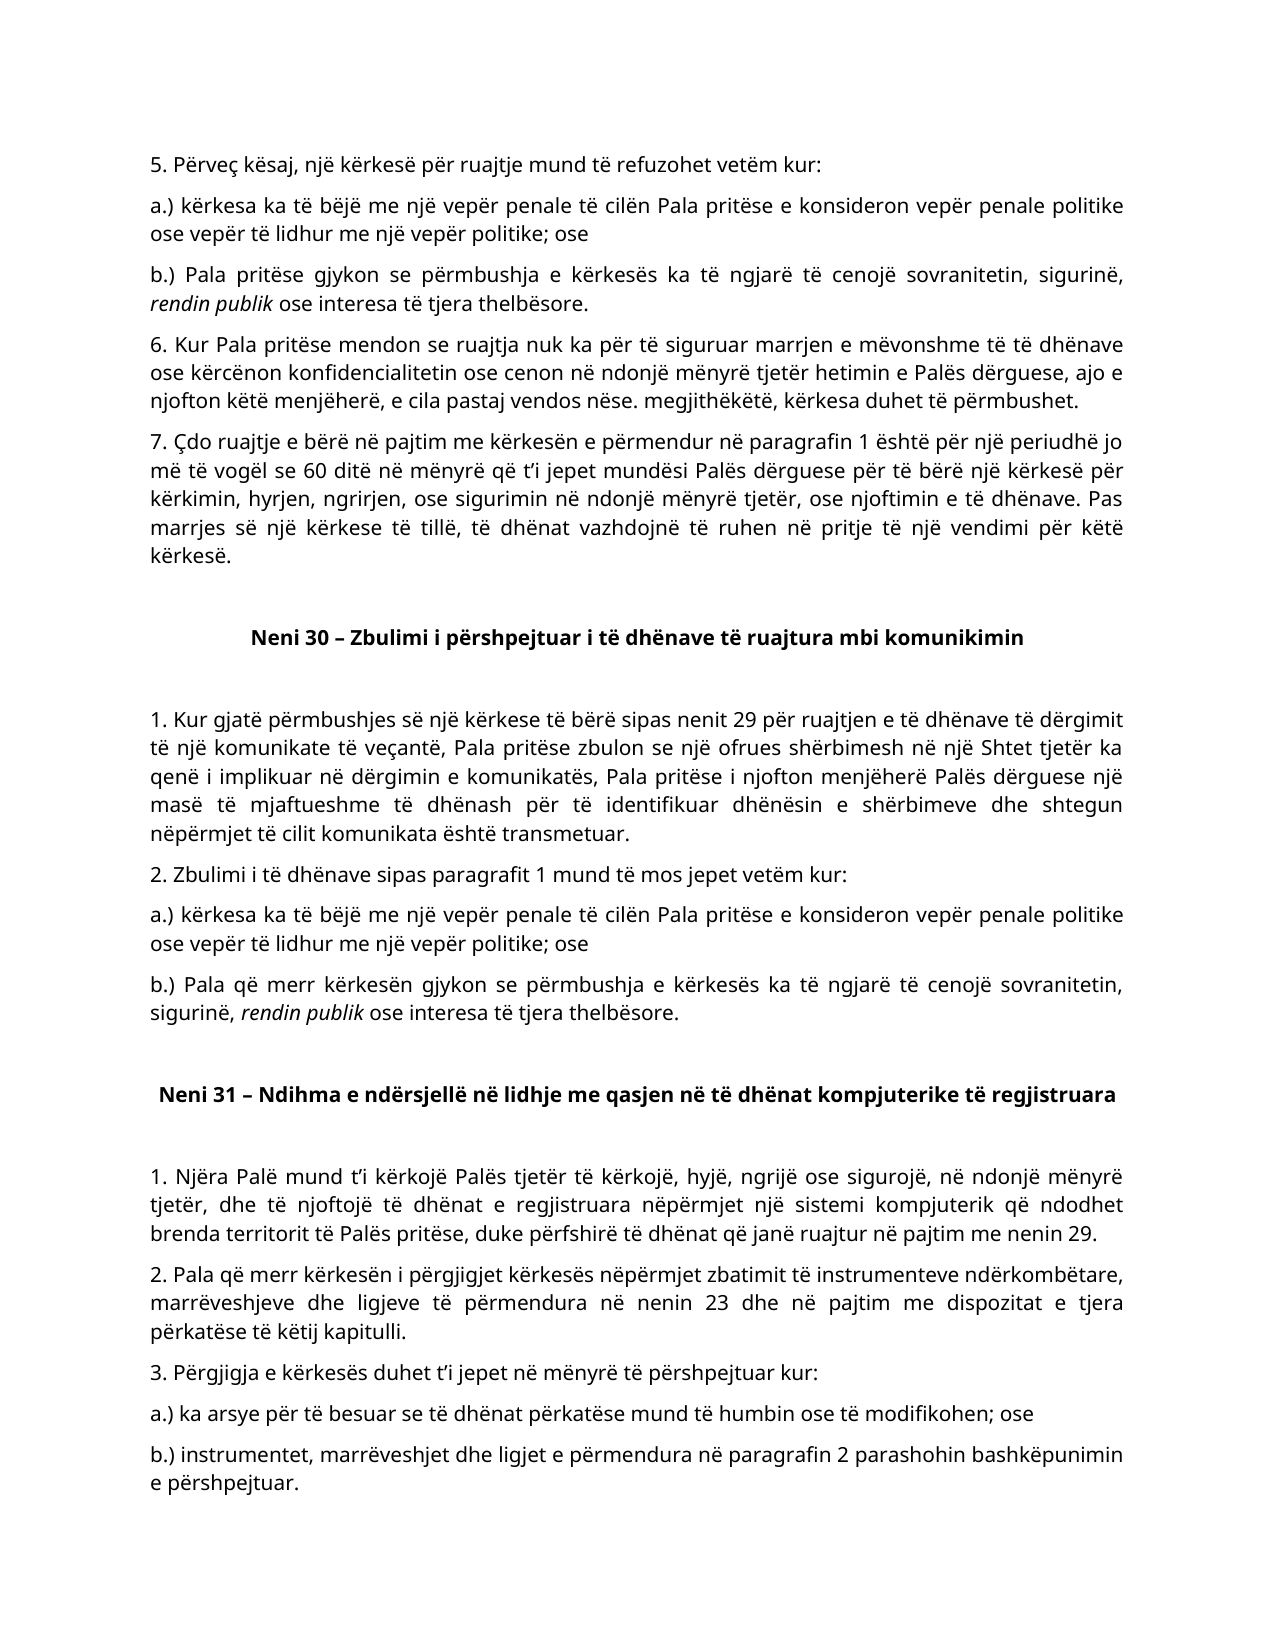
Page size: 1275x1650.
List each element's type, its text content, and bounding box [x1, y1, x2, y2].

text b.) instrumentet, marrëveshjet dhe ligjet e përmendura në paragrafin 2 parashohin bashkëpunimin e përshpejtuar. [150, 1440, 1125, 1497]
text 2. Pala që merr kërkesën i përgjigjet kërkesës nëpërmjet zbatimit të instrumenteve ndërkombëtare, marrëveshjeve dhe ligjeve të përmendura në nenin 23 dhe në pajtim me dispozitat e tjera përkatëse të këtij kapitulli. [150, 1260, 1125, 1345]
text 1. Njëra Palë mund t’i kërkojë Palës tjetër të kërkojë, hyjë, ngrijë ose sigurojë, në ndonjë mënyrë tjetër, dhe të njoftojë të dhënat e regjistruara nëpërmjet një sistemi kompjuterik që ndodhet brenda territorit të Palës pritëse, duke përfshirë të dhënat që janë ruajtur në pajtim me nenin 29. [150, 1162, 1125, 1247]
text Neni 31 – Ndihma e ndërsjellë në lidhje me qasjen në të dhënat kompjuterike të regjistruara [150, 1080, 1125, 1109]
text 1. Kur gjatë përmbushjes së një kërkese të bërë sipas nenit 29 për ruajtjen e të dhënave të dërgimit të një komunikate të veçantë, Pala pritëse zbulon se një ofrues shërbimesh në një Shtet tjetër ka qenë i implikuar në dërgimin e komunikatës, Pala pritëse i njofton menjëherë Palës dërguese një masë të mjaftueshme të dhënash për të identifikuar dhënësin e shërbimeve dhe shtegun nëpërmjet të cilit komunikata është transmetuar. [150, 705, 1125, 847]
text Neni 30 – Zbulimi i përshpejtuar i të dhënave të ruajtura mbi komunikimin [150, 623, 1125, 652]
text 2. Zbulimi i të dhënave sipas paragrafit 1 mund të mos jepet vetëm kur: [150, 860, 1125, 888]
text b.) Pala pritëse gjykon se përmbushja e kërkesës ka të ngjarë të cenojë sovranitetin, sigurinë, rendin publik ose interesa të tjera thelbësore. [150, 260, 1125, 317]
text 3. Përgjigja e kërkesës duhet t’i jepet në mënyrë të përshpejtuar kur: [150, 1358, 1125, 1386]
text b.) Pala që merr kërkesën gjykon se përmbushja e kërkesës ka të ngjarë të cenojë sovranitetin, sigurinë, rendin publik ose interesa të tjera thelbësore. [150, 970, 1125, 1027]
text 5. Përveç kësaj, një kërkesë për ruajtje mund të refuzohet vetëm kur: [150, 150, 1125, 178]
text a.) kërkesa ka të bëjë me një vepër penale të cilën Pala pritëse e konsideron vepër penale politike ose vepër të lidhur me një vepër politike; ose [150, 191, 1125, 248]
text 7. Çdo ruajtje e bërë në pajtim me kërkesën e përmendur në paragrafin 1 është për një periudhë jo më të vogël se 60 ditë në mënyrë që t’i jepet mundësi Palës dërguese për të bërë një kërkesë për kërkimin, hyrjen, ngrirjen, ose sigurimin në ndonjë mënyrë tjetër, ose njoftimin e të dhënave. Pas marrjes së një kërkese të tillë, të dhënat vazhdojnë të ruhen në pritje të një vendimi për këtë kërkesë. [150, 427, 1125, 570]
text a.) kërkesa ka të bëjë me një vepër penale të cilën Pala pritëse e konsideron vepër penale politike ose vepër të lidhur me një vepër politike; ose [150, 901, 1125, 957]
text 6. Kur Pala pritëse mendon se ruajtja nuk ka për të siguruar marrjen e mëvonshme të të dhënave ose kërcënon konfidencialitetin ose cenon në ndonjë mënyrë tjetër hetimin e Palës dërguese, ajo e njofton këtë menjëherë, e cila pastaj vendos nëse. megjithëkëtë, kërkesa duhet të përmbushet. [150, 330, 1125, 415]
text a.) ka arsye për të besuar se të dhënat përkatëse mund të humbin ose të modifikohen; ose [150, 1399, 1125, 1427]
